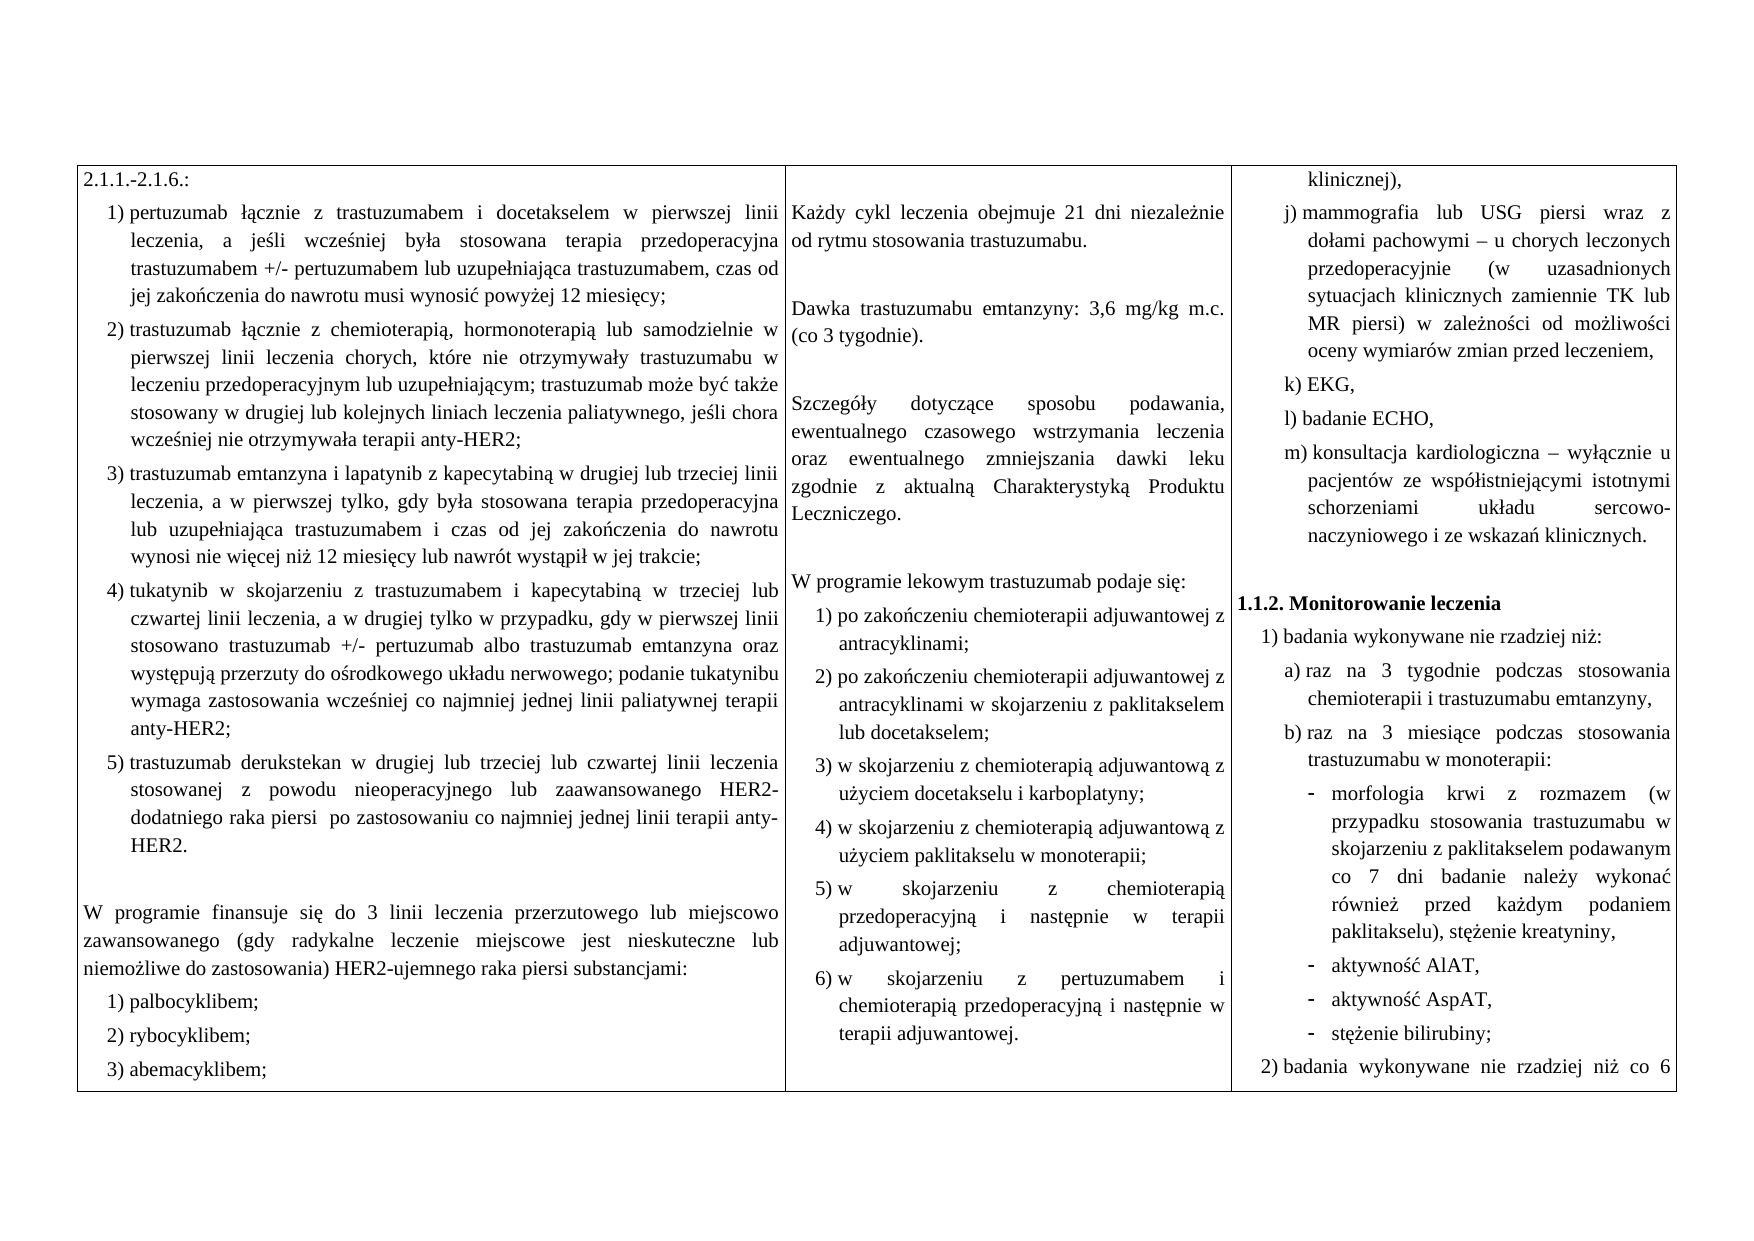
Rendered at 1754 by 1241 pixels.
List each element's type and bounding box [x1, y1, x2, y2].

table_cell [786, 166, 1231, 1091]
table_cell [1232, 166, 1676, 1091]
table_cell [78, 166, 785, 1091]
